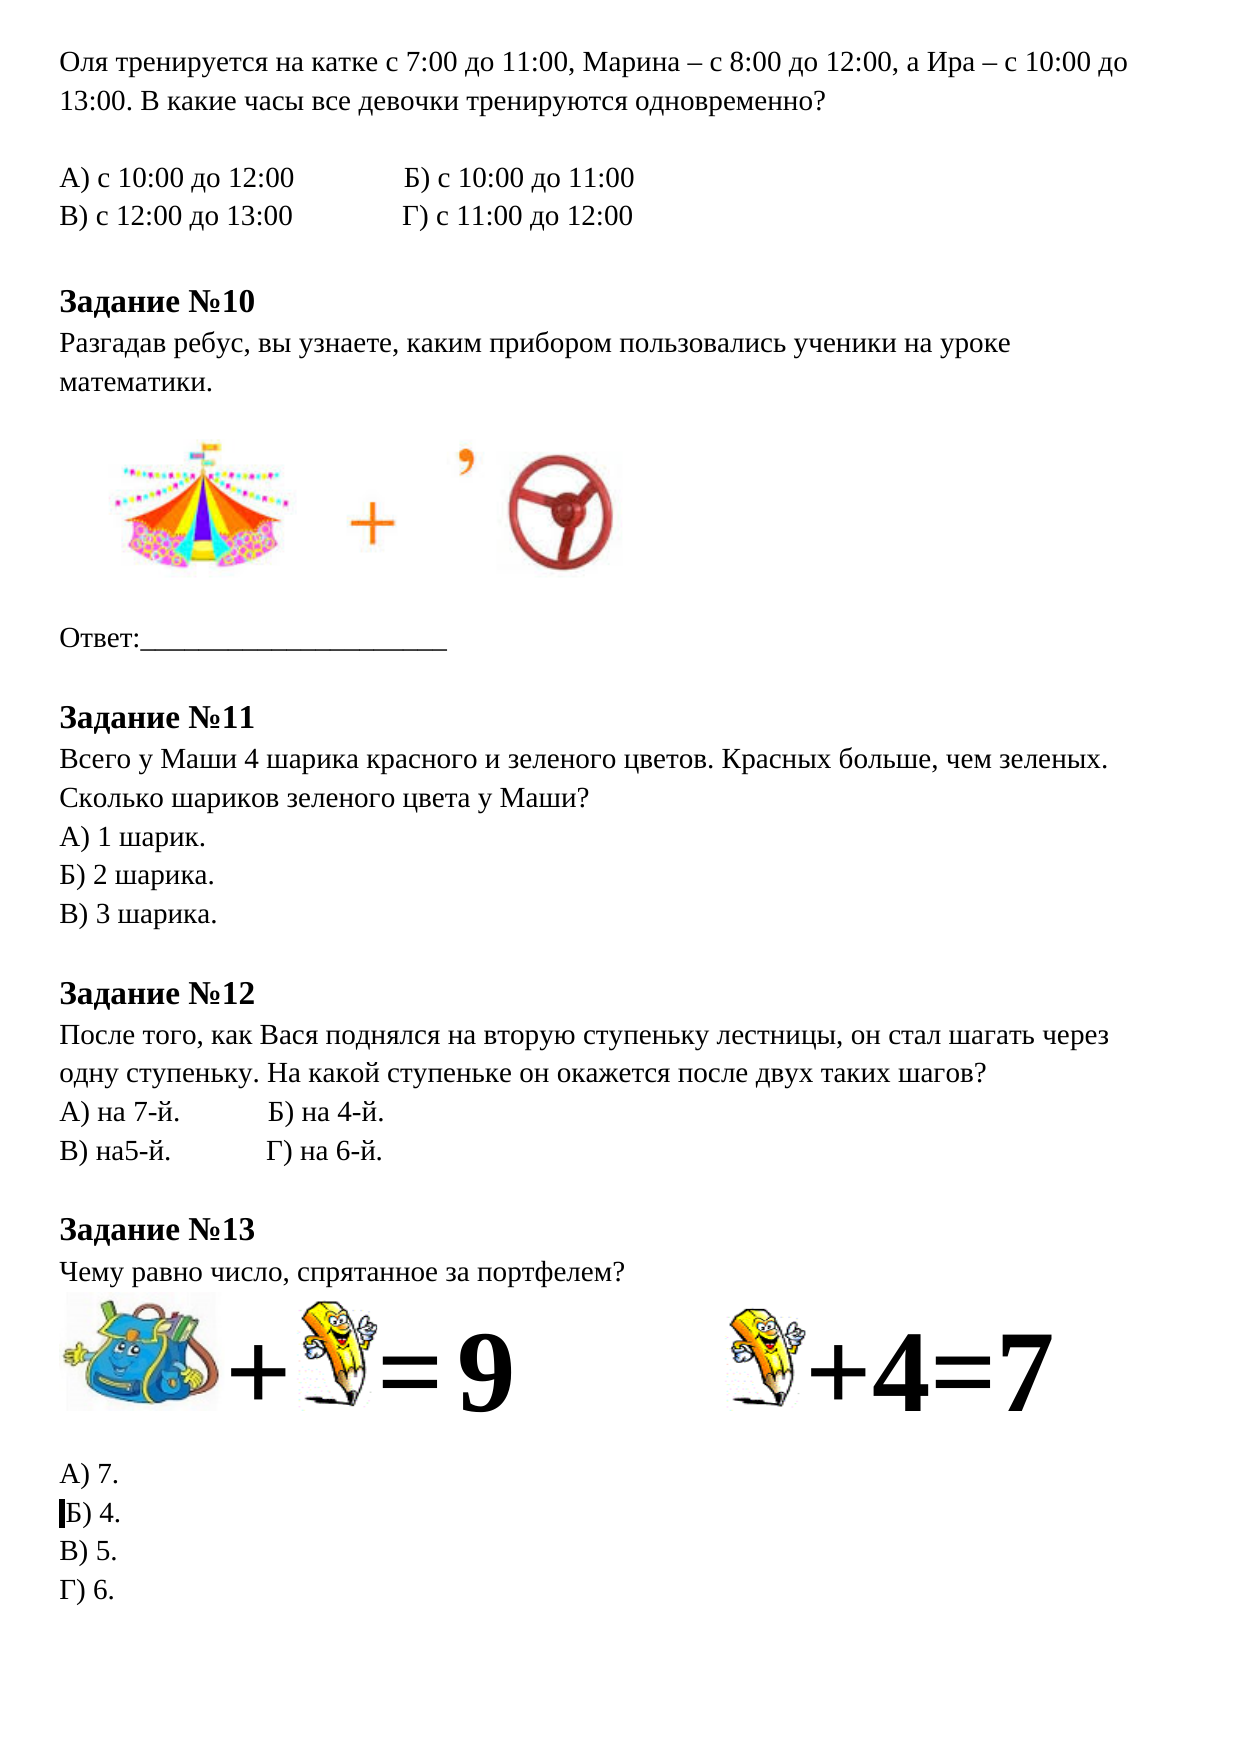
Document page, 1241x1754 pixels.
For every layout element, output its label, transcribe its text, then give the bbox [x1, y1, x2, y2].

text А) на 7-й. Б) на 4-й. [59, 1094, 1152, 1128]
text В) на5-й. Г) на 6-й. [59, 1133, 1152, 1166]
picture [59, 402, 634, 617]
picture [719, 1300, 806, 1411]
text В) 3 шарика. [59, 896, 1152, 929]
text Оля тренируется на катке с 7:00 до 11:00, Марина – с 8:00 до 12:00, а Ира – с 10:00 до 13:00. В какие часы все девочки тренируются одновременно? [59, 44, 1152, 116]
text А) 1 шарик. [59, 819, 1152, 852]
text А) 7. [59, 1456, 1152, 1490]
text Задание №13 [59, 1210, 1152, 1248]
text Задание №10 [59, 281, 1152, 319]
text В) 5. [59, 1533, 1152, 1567]
text После того, как Вася поднялся на вторую ступеньку лестницы, он стал шагать через одну ступеньку. На какой ступеньке он окажется после двух таких шагов? [59, 1017, 1152, 1089]
text Б) 2 шарика. [59, 857, 1152, 891]
picture [291, 1292, 378, 1411]
text Г) 6. [59, 1572, 1152, 1606]
text Чему равно число, спрятанное за портфелем? [59, 1254, 1152, 1287]
text Разгадав ребус, вы узнаете, каким прибором пользовались ученики на уроке математики. [59, 325, 1152, 397]
text Б) 4. [59, 1495, 1152, 1528]
text В) с 12:00 до 13:00 Г) с 11:00 до 12:00 [59, 198, 1152, 232]
text Задание №12 [59, 973, 1152, 1011]
text Задание №11 [59, 698, 1152, 736]
text А) с 10:00 до 12:00 Б) с 10:00 до 11:00 [59, 160, 1152, 193]
text Ответ:_____________________ [59, 621, 1152, 654]
text Всего у Маши 4 шарика красного и зеленого цветов. Красных больше, чем зеленых. Сколько шариков зеленого цвета у Маши? [59, 742, 1152, 814]
picture [59, 1292, 225, 1411]
